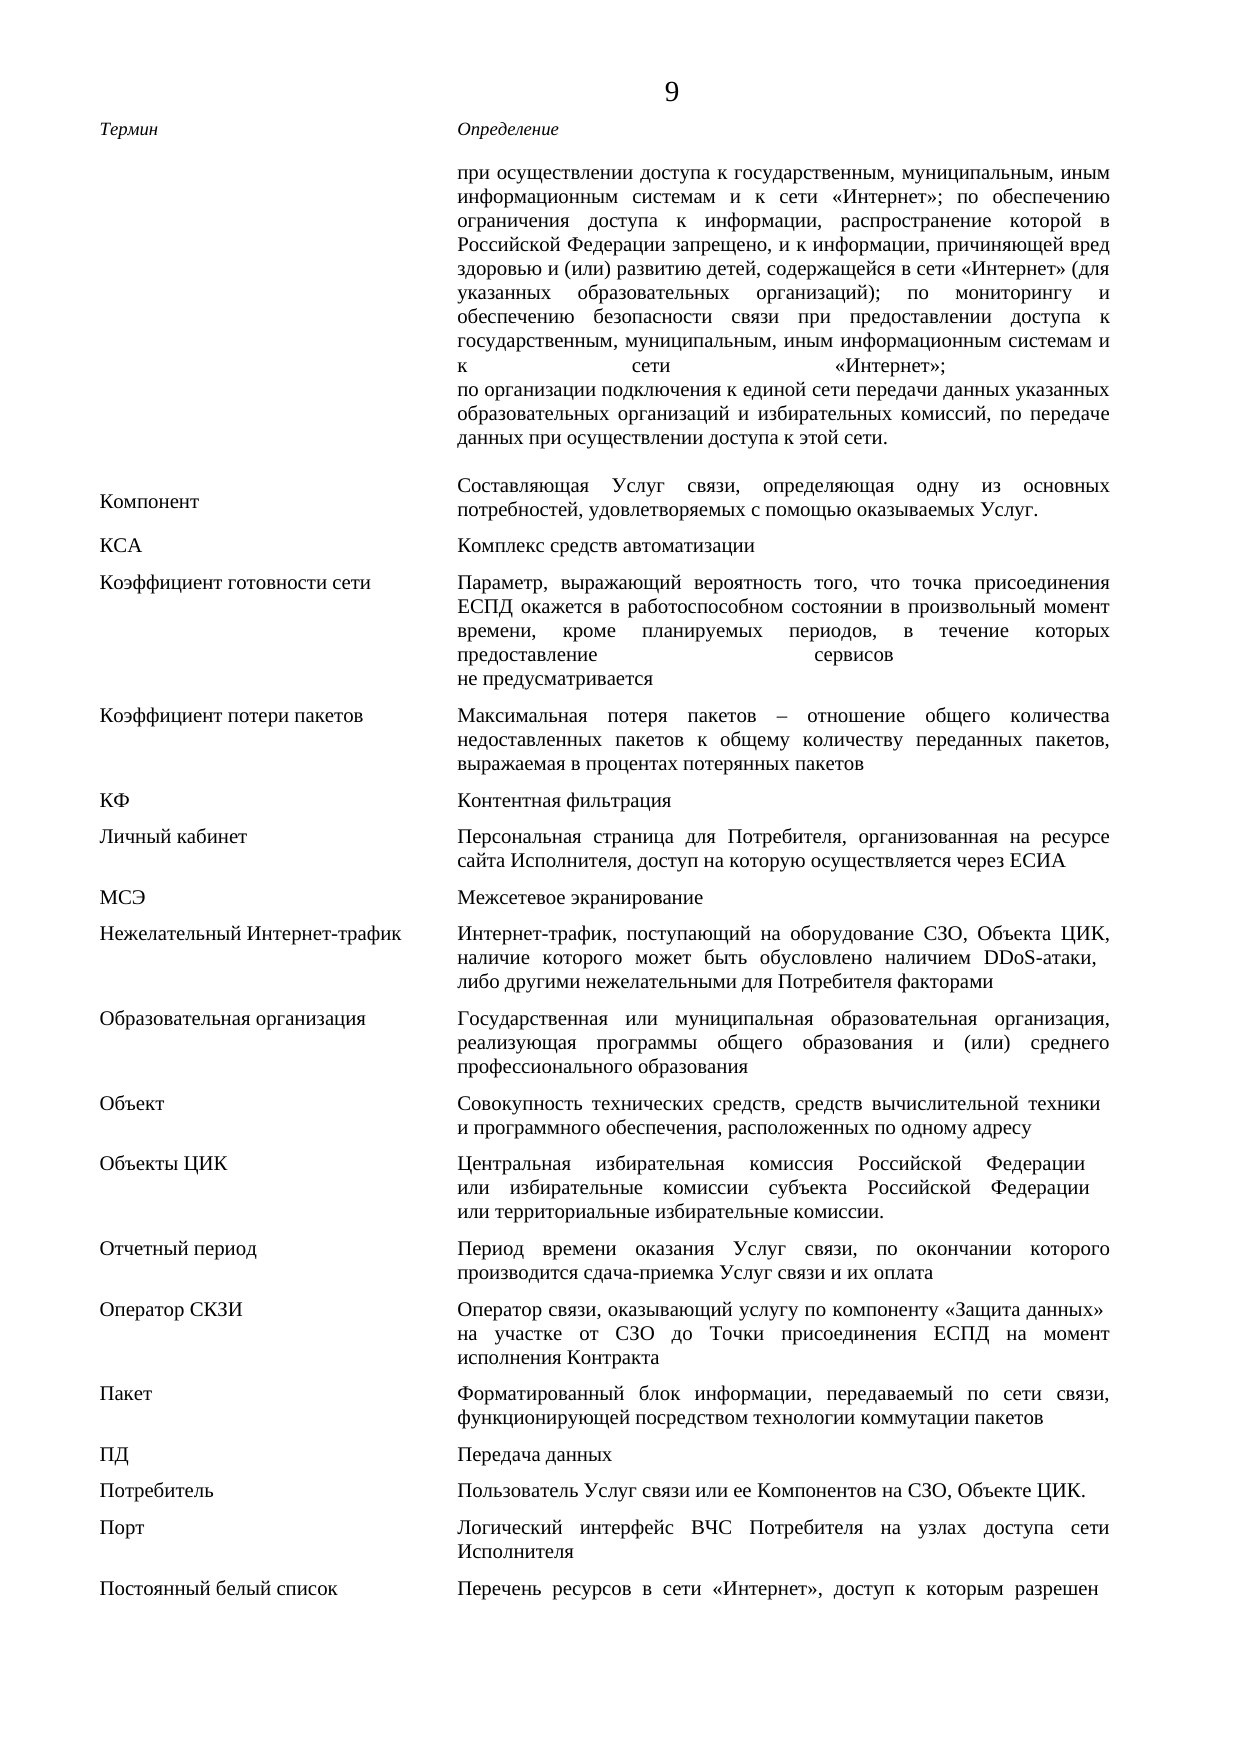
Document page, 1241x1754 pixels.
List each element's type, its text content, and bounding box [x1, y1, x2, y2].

table_cell ПД [88, 1442, 446, 1478]
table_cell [446, 160, 1122, 533]
table_cell Объекты ЦИК [88, 1151, 446, 1236]
table_cell Нежелательный Интернет-трафик [88, 921, 446, 1006]
table_cell Форматированный блок информации, передаваемый по сети связи, функционирующей посредством технологии коммутации пакетов [446, 1381, 1122, 1442]
table_cell Передача данных [446, 1442, 1122, 1478]
table_cell МСЭ [88, 885, 446, 921]
table_cell КСА Коэффициент готовности сети [88, 534, 446, 703]
table_cell Личный кабинет [88, 824, 446, 885]
table_cell Потребитель [88, 1479, 446, 1515]
table_cell КФ [88, 788, 446, 824]
table_cell Объект [88, 1091, 446, 1151]
table_cell Совокупность технических средств, средств вычислительной техники и программного обеспечения, расположенных по одному адресу [446, 1091, 1122, 1151]
table_cell Оператор связи, оказывающий услугу по компоненту «Защита данных» на участке от СЗО до Точки присоединения ЕСПД на момент исполнения Контракта [446, 1297, 1122, 1381]
table_header Определение [446, 118, 1122, 160]
table_cell Коэффициент потери пакетов [88, 703, 446, 787]
table_cell Контракт Компонент [88, 160, 446, 533]
table_cell Период времени оказания Услуг связи, по окончании которого производится сдача-приемка Услуг связи и их оплата [446, 1236, 1122, 1297]
table_cell Комплекс средств автоматизации Параметр, выражающий вероятность того, что точка присоединения ЕСПД окажется в работоспособном состоянии в произвольный момент времени, кроме планируемых периодов, в течение которых предоставление сервисов не предусматривается [446, 534, 1122, 703]
table_cell Логический интерфейс ВЧС Потребителя на узлах доступа сети Исполнителя [446, 1515, 1122, 1576]
table_cell Максимальная потеря пакетов – отношение общего количества недоставленных пакетов к общему количеству переданных пакетов, выражаемая в процентах потерянных пакетов [446, 703, 1122, 787]
table_cell Межсетевое экранирование [446, 885, 1122, 921]
table_cell Образовательная организация [88, 1006, 446, 1091]
table_cell Государственная или муниципальная образовательная организация, реализующая программы общего образования и (или) среднего профессионального образования [446, 1006, 1122, 1091]
table_cell Порт [88, 1515, 446, 1576]
table_cell Оператор СКЗИ [88, 1297, 446, 1381]
table_cell Контентная фильтрация [446, 788, 1122, 824]
table_cell Центральная избирательная комиссия Российской Федерации или избирательные комиссии субъекта Российской Федерации или территориальные избирательные комиссии. [446, 1151, 1122, 1236]
table_cell Пользователь Услуг связи или ее Компонентов на СЗО, Объекте ЦИК. [446, 1479, 1122, 1515]
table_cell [446, 1576, 1122, 1612]
table_cell Постоянный белый список [88, 1576, 446, 1612]
table_header Термин [88, 118, 446, 160]
table_cell Интернет-трафик, поступающий на оборудование СЗО, Объекта ЦИК, наличие которого может быть обусловлено наличием DDoS-атаки, либо другими нежелательными для Потребителя факторами [446, 921, 1122, 1006]
table_cell Отчетный период [88, 1236, 446, 1297]
table_cell Пакет [88, 1381, 446, 1442]
table_cell Персональная страница для Потребителя, организованная на ресурсе сайта Исполнителя, доступ на которую осуществляется через ЕСИА [446, 824, 1122, 885]
